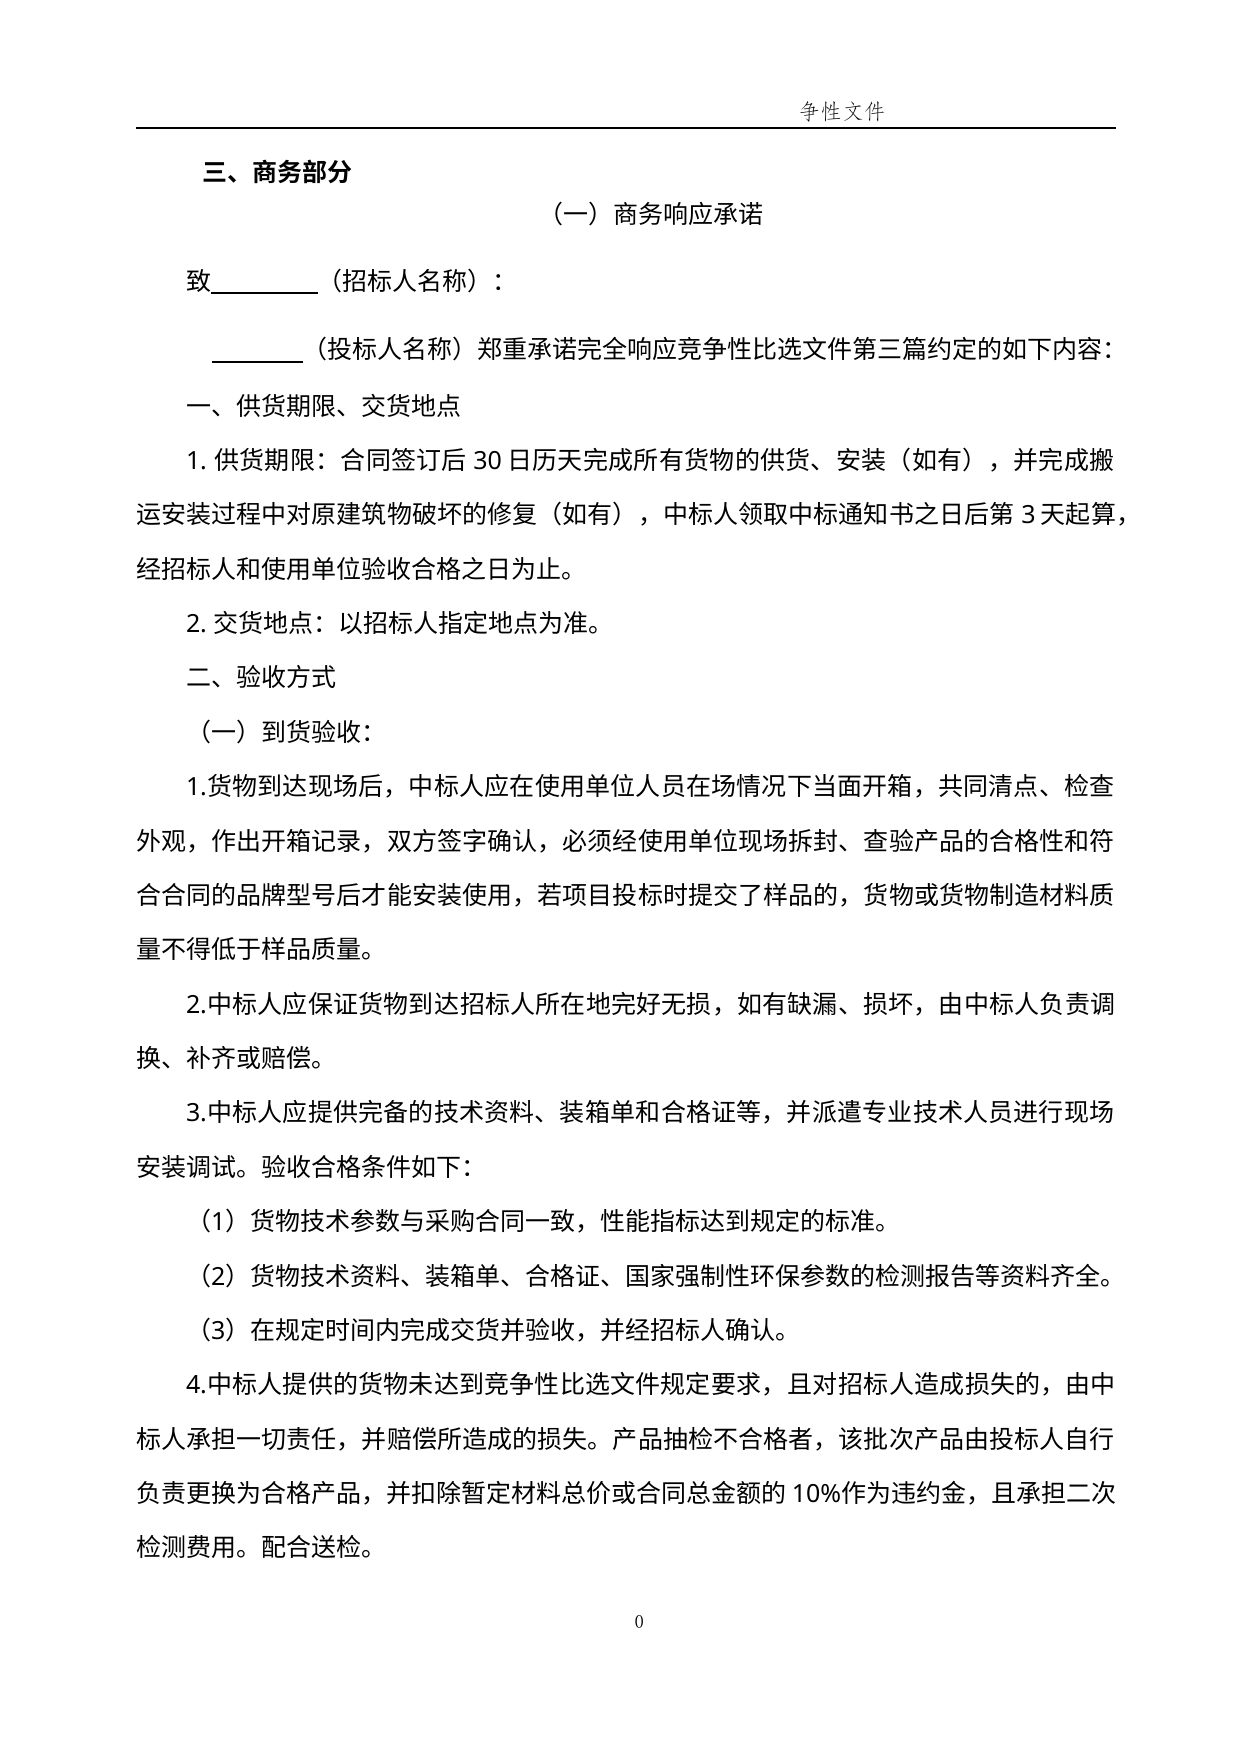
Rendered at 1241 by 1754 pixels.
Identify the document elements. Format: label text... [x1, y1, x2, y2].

text （一）商务响应承诺 [136, 190, 1116, 232]
text （一）到货验收： [136, 712, 1116, 748]
text 2.中标人应保证货物到达招标人所在地完好无损，如有缺漏、损坏，由中标人负责调换、补齐或赔偿。 [136, 984, 1116, 1075]
text （3）在规定时间内完成交货并验收，并经招标人确认。 [136, 1310, 1116, 1347]
text 致 （招标人名称）： [136, 248, 1116, 301]
text （投标人名称）郑重承诺完全响应竞争性比选文件第三篇约定的如下内容： [136, 317, 1116, 369]
text 1. 供货期限：合同签订后30日历天完成所有货物的供货、安装（如有），并完成搬运安装过程中对原建筑物破坏的修复（如有），中标人领取中标通知书之日后第3天起算，经招标人和使用单位验收合格之日为止。 [136, 440, 1116, 585]
text （1）货物技术参数与采购合同一致，性能指标达到规定的标准。 [136, 1202, 1116, 1238]
subtitle 三、商务部分 [136, 148, 1116, 190]
text 二、验收方式 [136, 658, 1116, 694]
text 1.货物到达现场后，中标人应在使用单位人员在场情况下当面开箱，共同清点、检查外观，作出开箱记录，双方签字确认，必须经使用单位现场拆封、查验产品的合格性和符合合同的品牌型号后才能安装使用，若项目投标时提交了样品的，货物或货物制造材料质量不得低于样品质量。 [136, 767, 1116, 966]
text 4.中标人提供的货物未达到竞争性比选文件规定要求，且对招标人造成损失的，由中标人承担一切责任，并赔偿所造成的损失。产品抽检不合格者，该批次产品由投标人自行负责更换为合格产品，并扣除暂定材料总价或合同总金额的10%作为违约金，且承担二次检测费用。配合送检。 [136, 1365, 1116, 1564]
text 3.中标人应提供完备的技术资料、装箱单和合格证等，并派遣专业技术人员进行现场安装调试。验收合格条件如下： [136, 1093, 1116, 1183]
text 一、供货期限、交货地点 [136, 386, 1116, 422]
text （2）货物技术资料、装箱单、合格证、国家强制性环保参数的检测报告等资料齐全。 [136, 1256, 1116, 1292]
text 2. 交货地点：以招标人指定地点为准。 [136, 603, 1116, 640]
